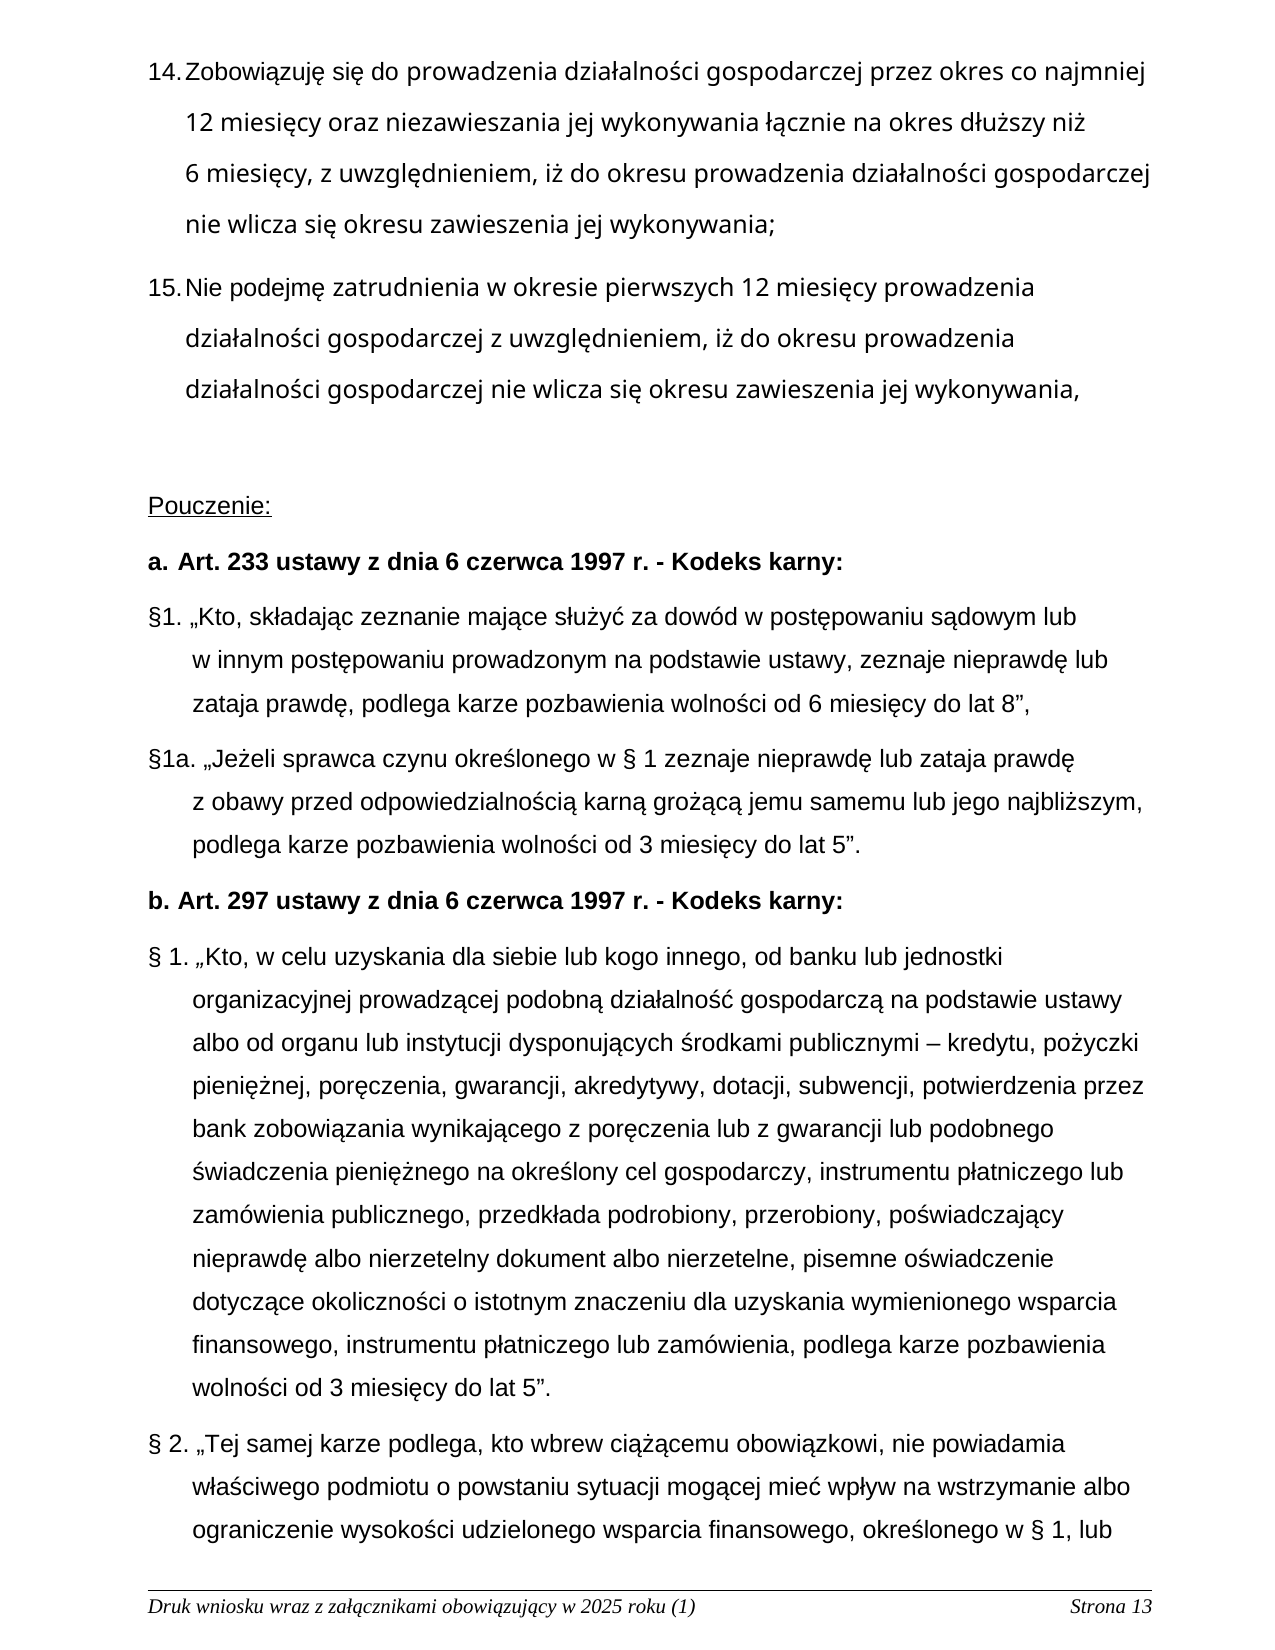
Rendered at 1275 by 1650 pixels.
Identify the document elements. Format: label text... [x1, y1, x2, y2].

list Art. 297 ustawy z dnia 6 czerwca 1997 r. - Kodeks karny: [148, 886, 1157, 915]
text Pouczenie: [148, 491, 1157, 520]
list Art. 233 ustawy z dnia 6 czerwca 1997 r. - Kodeks karny: [148, 547, 1157, 575]
list Nie podejmę zatrudnienia w okresie pierwszych 12 miesięcy prowadzenia działalności gospodarczej z uwzględnieniem, iż do okresu prowadzenia działalności gospodarczej nie wlicza się okresu zawieszenia jej wykonywania, [148, 270, 1157, 406]
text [148, 1428, 1157, 1543]
text §1. „Kto, składając zeznanie mające służyć za dowód w postępowaniu sądowym lub w innym postępowaniu prowadzonym na podstawie ustawy, zeznaje nieprawdę lub zataja prawdę, podlega karze pozbawienia wolności od 6 miesięcy do lat 8”, [148, 602, 1157, 717]
list Zobowiązuję się do prowadzenia działalności gospodarczej przez okres co najmniej 12 miesięcy oraz niezawieszania jej wykonywania łącznie na okres dłuższy niż 6 miesięcy, z uwzględnieniem, iż do okresu prowadzenia działalności gospodarczej nie wlicza się okresu zawieszenia jej wykonywania; [148, 53, 1157, 240]
text §1a. „Jeżeli sprawca czynu określonego w § 1 zeznaje nieprawdę lub zataja prawdę z obawy przed odpowiedzialnością karną grożącą jemu samemu lub jego najbliższym, podlega karze pozbawienia wolności od 3 miesięcy do lat 5”. [148, 744, 1157, 859]
text § 1. „Kto, w celu uzyskania dla siebie lub kogo innego, od banku lub jednostki organizacyjnej prowadzącej podobną działalność gospodarczą na podstawie ustawy albo od organu lub instytucji dysponujących środkami publicznymi – kredytu, pożyczki pieniężnej, poręczenia, gwarancji, akredytywy, dotacji, subwencji, potwierdzenia przez bank zobowiązania wynikającego z poręczenia lub z gwarancji lub podobnego świadczenia pieniężnego na określony cel gospodarczy, instrumentu płatniczego lub zamówienia publicznego, przedkłada podrobiony, przerobiony, poświadczający nieprawdę albo nierzetelny dokument albo nierzetelne, pisemne oświadczenie dotyczące okoliczności o istotnym znaczeniu dla uzyskania wymienionego wsparcia finansowego, instrumentu płatniczego lub zamówienia, podlega karze pozbawienia wolności od 3 miesięcy do lat 5”. [148, 942, 1157, 1402]
